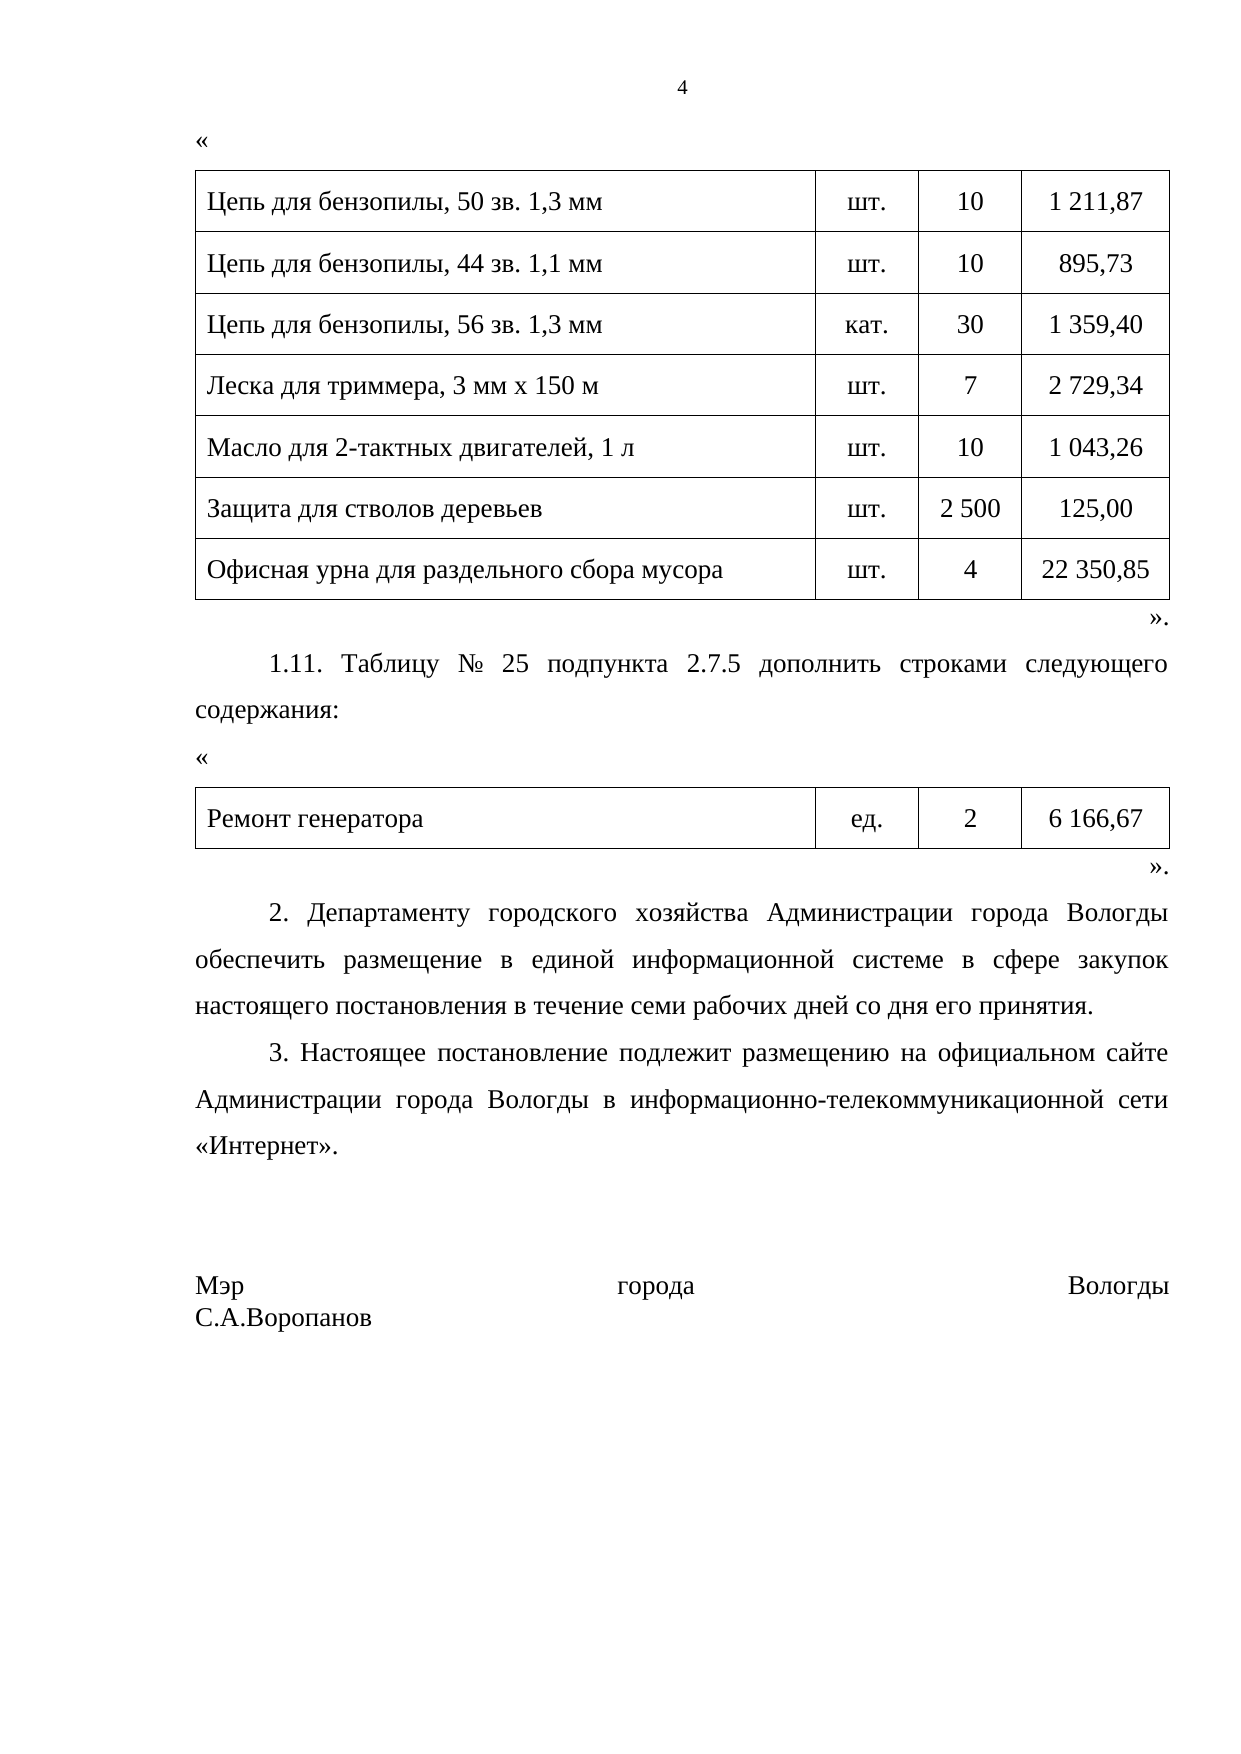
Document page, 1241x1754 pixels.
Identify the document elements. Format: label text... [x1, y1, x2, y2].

text ». [195, 849, 1169, 881]
table_cell шт. [816, 478, 918, 538]
table_cell 10 [919, 416, 1021, 477]
table_cell Леска для триммера, 3 мм х 150 м [196, 355, 815, 415]
table_cell 7 [919, 355, 1021, 415]
table_cell Цепь для бензопилы, 44 зв. 1,1 мм [196, 232, 815, 292]
table_header шт. [816, 171, 918, 231]
table_header 1 211,87 [1022, 171, 1169, 231]
table_cell кат. [816, 294, 918, 354]
table_cell 1 043,26 [1022, 416, 1169, 477]
table_cell 22 350,85 [1022, 539, 1169, 599]
table_cell Цепь для бензопилы, 56 зв. 1,3 мм [196, 294, 815, 354]
table_header Цепь для бензопилы, 50 зв. 1,3 мм [196, 171, 815, 231]
table_cell 30 [919, 294, 1021, 354]
table_cell шт. [816, 416, 918, 477]
table_header 10 [919, 171, 1021, 231]
table_cell Масло для 2-тактных двигателей, 1 л [196, 416, 815, 477]
text 3. Настоящее постановление подлежит размещению на официальном сайте Администрации города Вологды в информационно-телекоммуникационной сети «Интернет». [195, 1036, 1169, 1161]
table_cell 10 [919, 232, 1021, 292]
table_cell 2 500 [919, 478, 1021, 538]
table_cell 2 729,34 [1022, 355, 1169, 415]
table_cell 1 359,40 [1022, 294, 1169, 354]
table_cell 125,00 [1022, 478, 1169, 538]
table_header Ремонт генератора [196, 788, 815, 848]
table_cell 895,73 [1022, 232, 1169, 292]
table_cell 4 [919, 539, 1021, 599]
table_header 6 166,67 [1022, 788, 1169, 848]
text ». [195, 600, 1169, 631]
table_cell шт. [816, 232, 918, 292]
text 2. Департаменту городского хозяйства Администрации города Вологды обеспечить размещение в единой информационной системе в сфере закупок настоящего постановления в течение семи рабочих дней со дня его принятия. [195, 896, 1169, 1021]
table_header ед. [816, 788, 918, 848]
table_cell шт. [816, 539, 918, 599]
table_cell Защита для стволов деревьев [196, 478, 815, 538]
table_cell Офисная урна для раздельного сбора мусора [196, 539, 815, 599]
text « [195, 740, 1169, 771]
text 1.11. Таблицу № 25 подпункта 2.7.5 дополнить строками следующего содержания: [195, 647, 1169, 725]
table_header 2 [919, 788, 1021, 848]
text Мэр города Вологды С.А.Воропанов [195, 1269, 1169, 1332]
table_cell шт. [816, 355, 918, 415]
text « [195, 123, 1169, 154]
